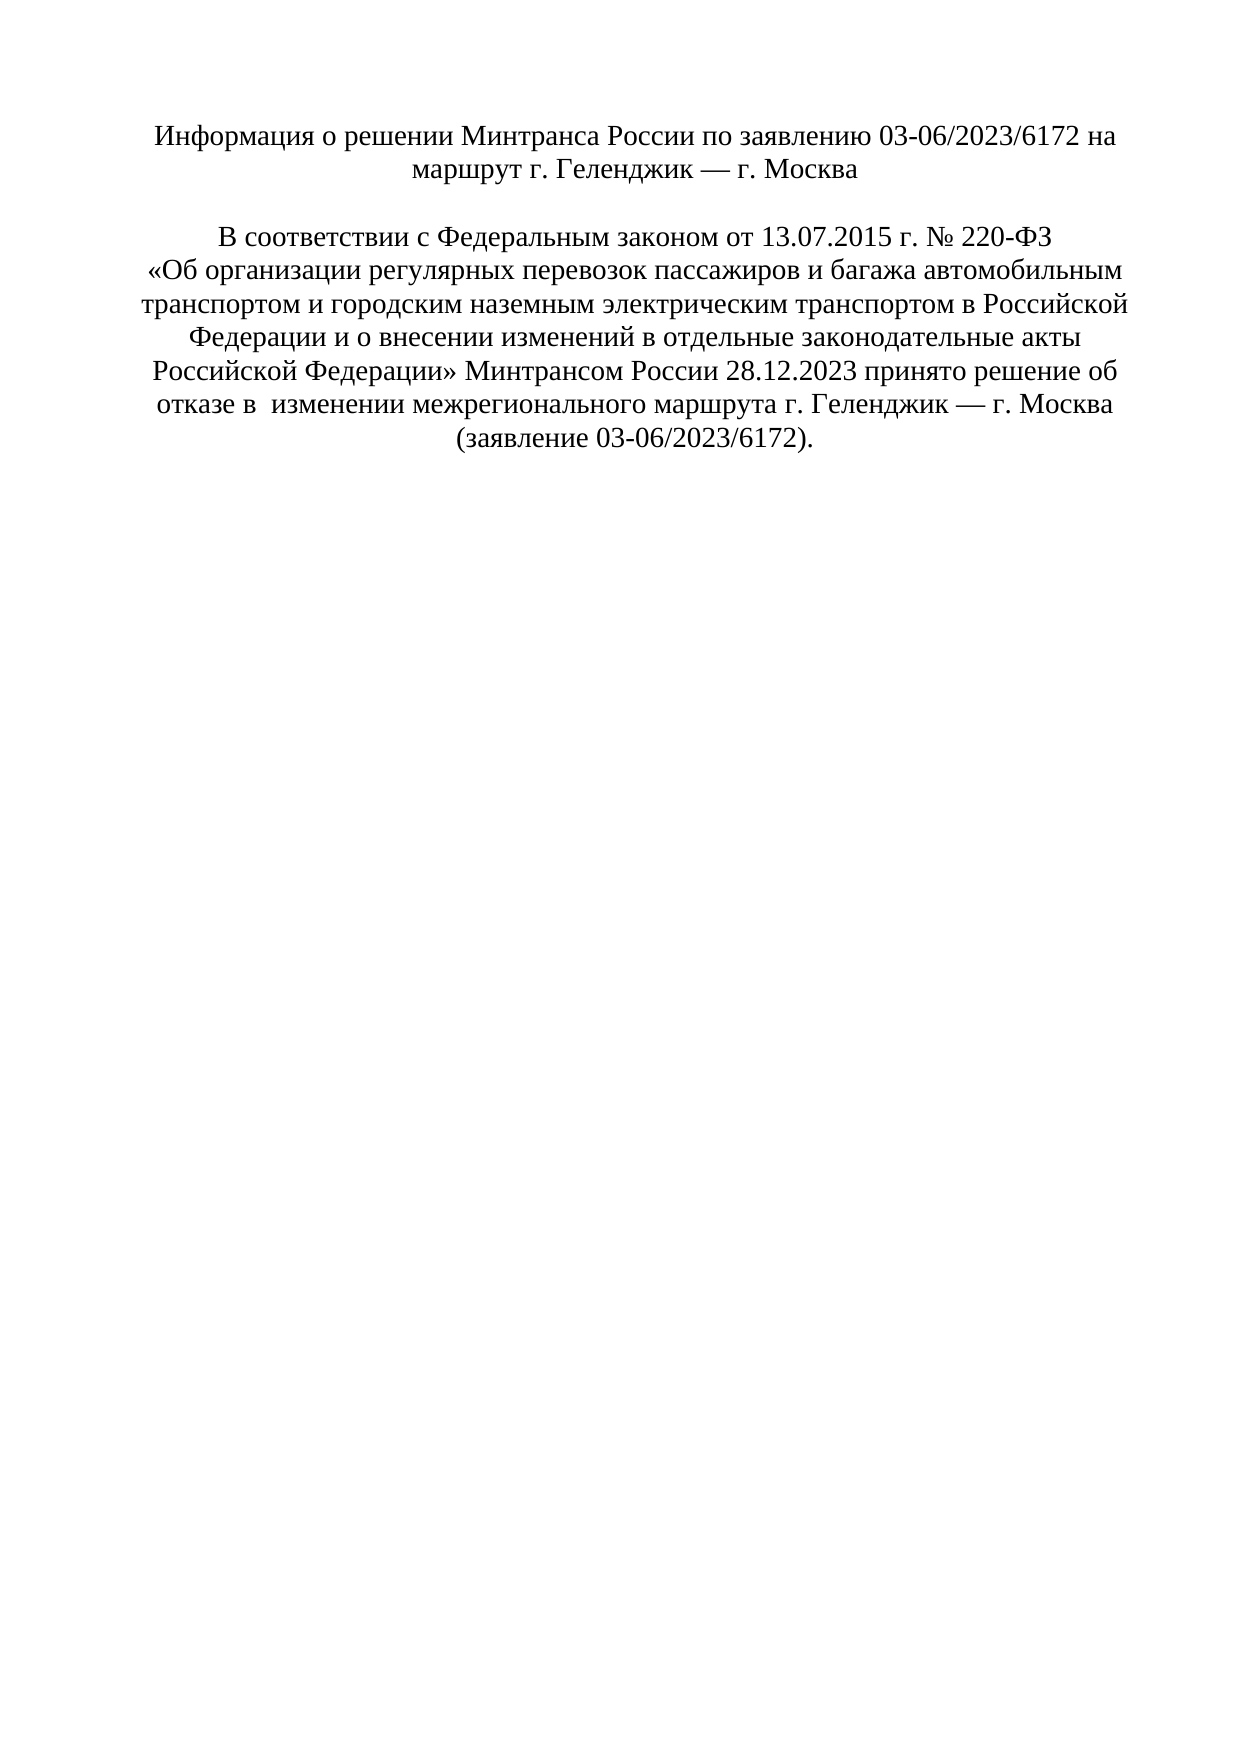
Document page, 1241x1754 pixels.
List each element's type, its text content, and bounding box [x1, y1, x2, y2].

text В соответствии с Федеральным законом от 13.07.2015 г. № 220-ФЗ «Об организации регулярных перевозок пассажиров и багажа автомобильным транспортом и городским наземным электрическим транспортом в Российской Федерации и о внесении изменений в отдельные законодательные акты Российской Федерации» Минтрансом России 28.12.2023 принято решение об отказе в изменении межрегионального маршрута г. Геленджик — г. Москва (заявление 03-06/2023/6172). [118, 219, 1152, 453]
text Информация о решении Минтранса России по заявлению 03-06/2023/6172 на маршрут г. Геленджик — г. Москва [118, 118, 1152, 185]
